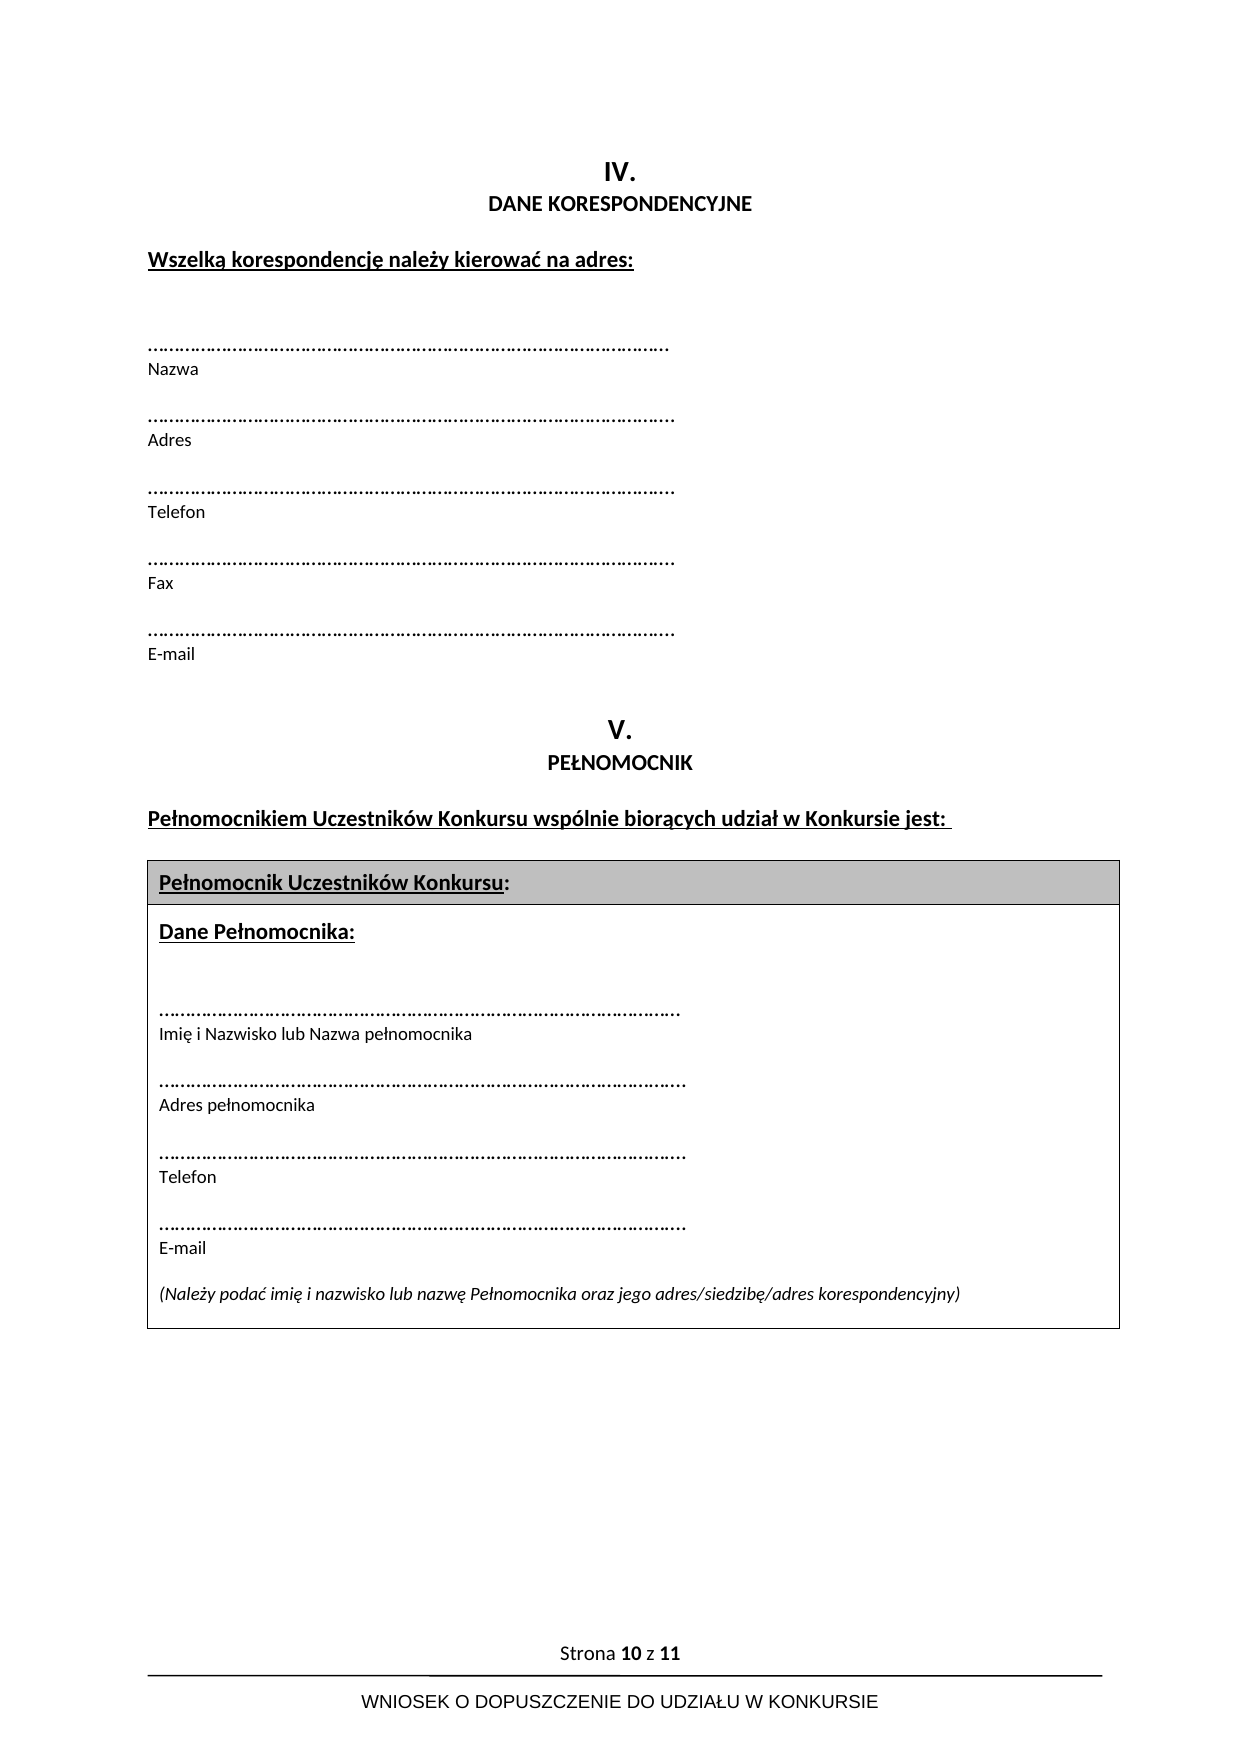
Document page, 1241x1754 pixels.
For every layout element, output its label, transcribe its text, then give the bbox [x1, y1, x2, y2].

text ………………………………………………………………………………………. [148, 614, 1093, 642]
text Pełnomocnikiem Uczestników Konkursu wspólnie biorących udział w Konkursie jest: [148, 804, 1093, 832]
text DANE KORESPONDENCYJNE [148, 189, 1093, 217]
text ………………………………………………………………………………………. [148, 401, 1093, 429]
text E-mail [148, 642, 1093, 665]
text Wszelką korespondencję należy kierować na adres: [148, 245, 1093, 273]
text IV. [148, 148, 1093, 189]
text V. [148, 706, 1093, 748]
text Fax [148, 571, 1093, 594]
table_header Pełnomocnik Uczestników Konkursu: [148, 861, 1119, 904]
text Adres [148, 429, 1093, 452]
text PEŁNOMOCNIK [148, 748, 1093, 776]
text Nazwa [148, 357, 1093, 380]
text Telefon [148, 500, 1093, 523]
text ………………………………………………………………………………………. [148, 543, 1093, 571]
text ………………………………………………………………………………………. [148, 472, 1093, 500]
text ……………………………………………………………………………………… [148, 329, 1093, 357]
